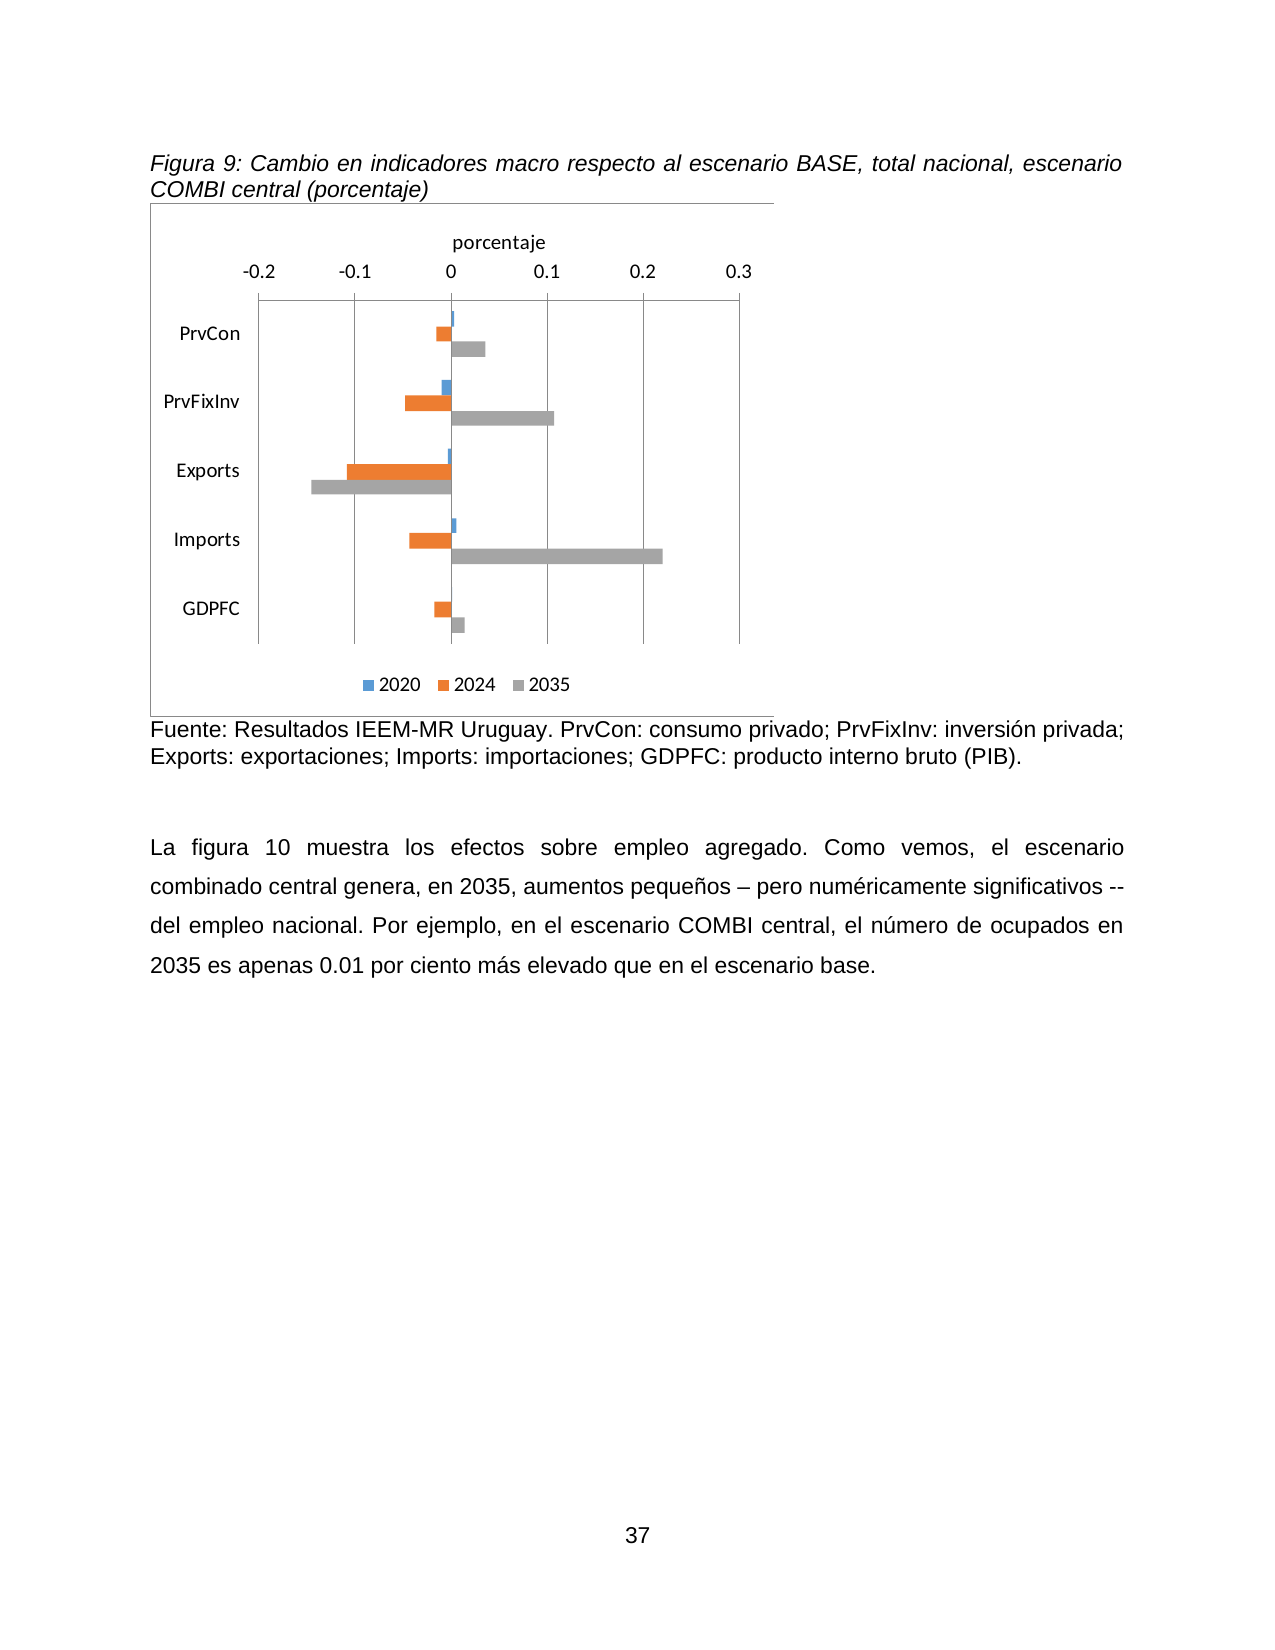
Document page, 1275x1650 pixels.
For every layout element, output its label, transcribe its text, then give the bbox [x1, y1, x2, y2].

text Fuente: Resultados IEEM-MR Uruguay. PrvCon: consumo privado; PrvFixInv: inversión privada; Exports: exportaciones; Imports: importaciones; GDPFC: producto interno bruto (PIB). [150, 716, 1125, 769]
text La figura 10 muestra los efectos sobre empleo agregado. Como vemos, el escenario combinado central genera, en 2035, aumentos pequeños – pero numéricamente significativos -- del empleo nacional. Por ejemplo, en el escenario COMBI central, el número de ocupados en 2035 es apenas 0.01 por ciento más elevado que en el escenario base. [150, 833, 1125, 978]
text Figura 9: Cambio en indicadores macro respecto al escenario BASE, total nacional, escenario COMBI central (porcentaje) [150, 150, 1125, 203]
